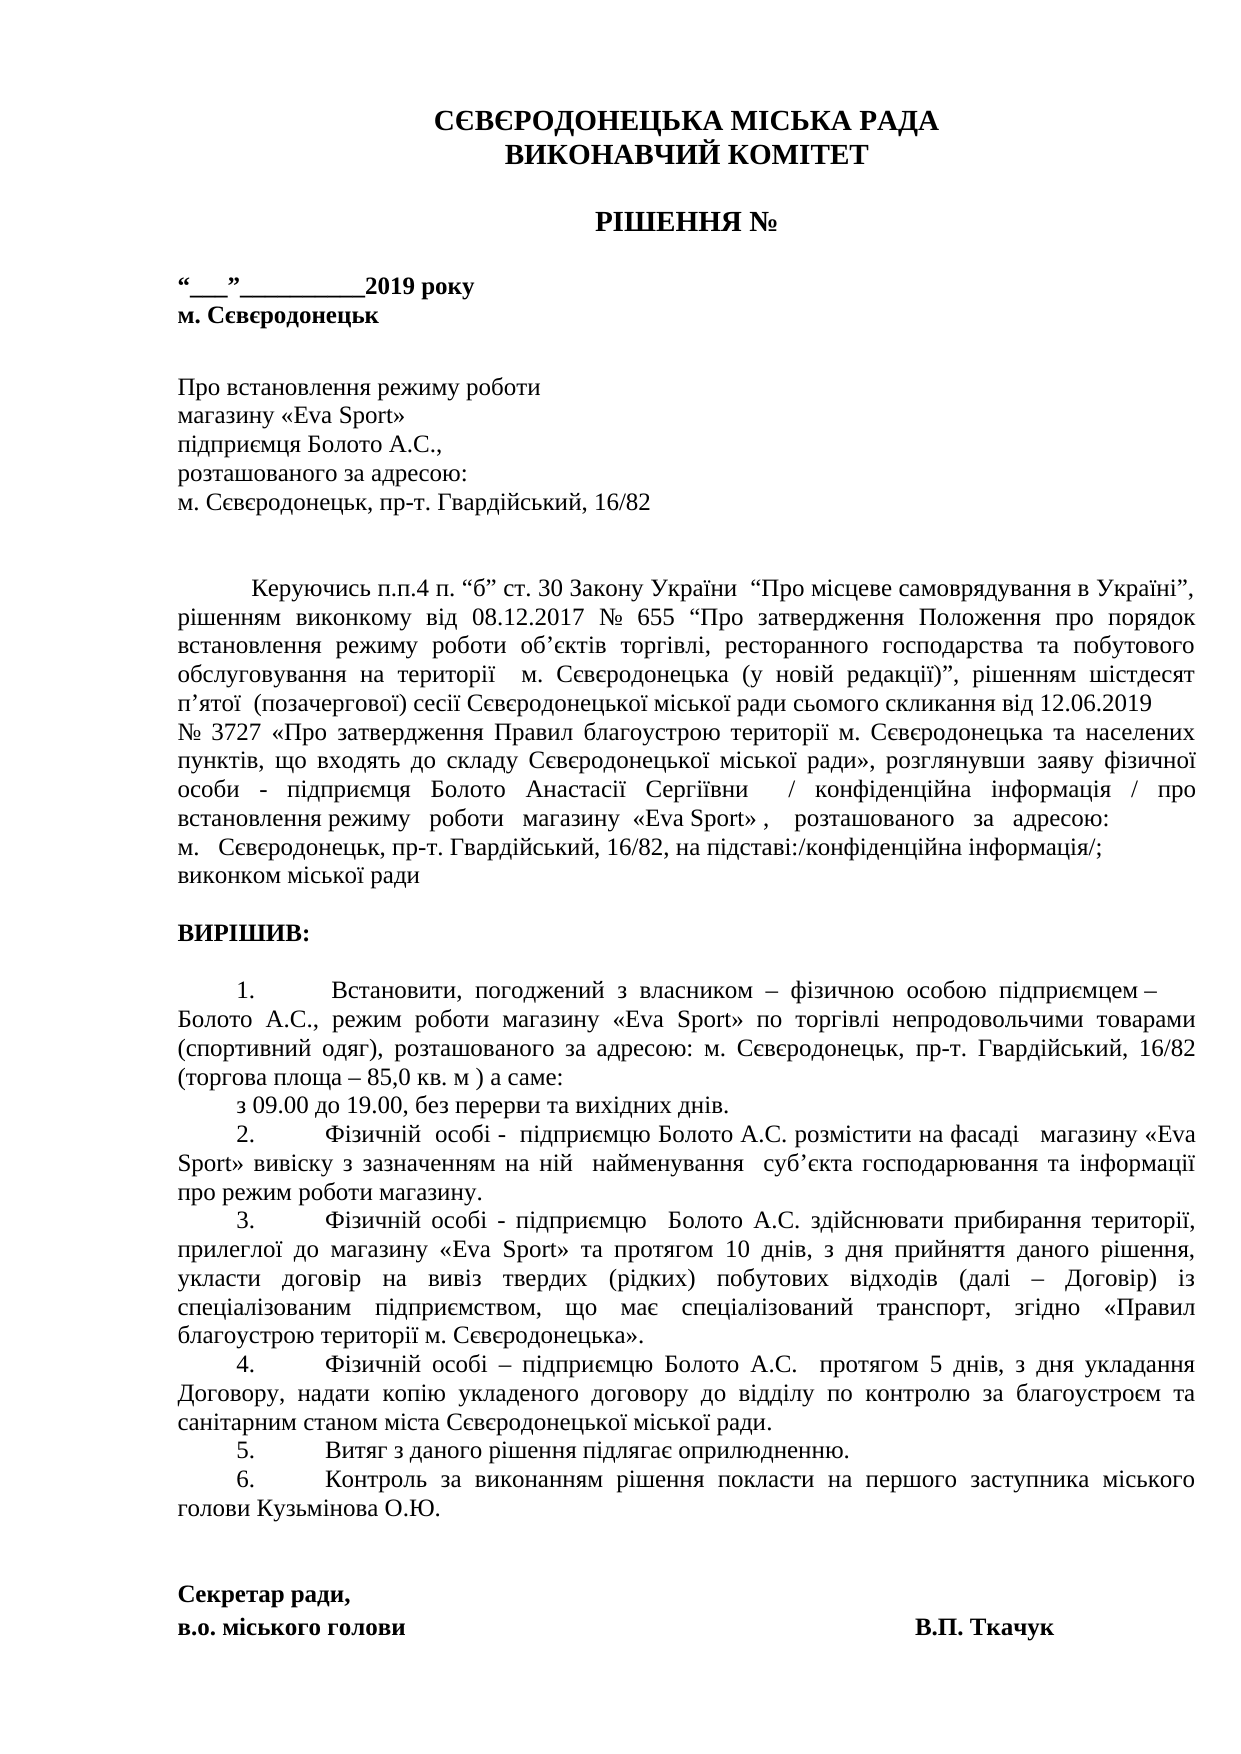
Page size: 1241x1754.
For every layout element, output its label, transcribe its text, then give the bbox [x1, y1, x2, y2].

text Секретар ради, [177, 1579, 1196, 1608]
text Керуючись п.п.4 п. “б” ст. 30 Закону України “Про місцеве самоврядування в Україні”, рішенням виконкому від 08.12.2017 № 655 “Про затвердження Положення про порядок встановлення режиму роботи об’єктів торгівлі, ресторанного господарства та побутового обслуговування на території м. Сєвєродонецька (у новій редакції)”, рішенням шістдесят п’ятої (позачергової) сесії Сєвєродонецької міської ради сьомого скликання від 12.06.2019 [177, 573, 1196, 717]
text Болото А.С., режим роботи магазину «Eva Sport» по торгівлі непродовольчими товарами (спортивний одяг), розташованого за адресою: м. Сєвєродонецьк, пр-т. Гвардійський, 16/82 (торгова площа – 85,0 кв. м ) а саме: [177, 1004, 1196, 1091]
text з 09.00 до 19.00, без перерви та вихідних днів. [236, 1091, 1196, 1119]
text м. Сєвєродонецьк [177, 300, 1196, 329]
list Фізичній особі - підприємцю Болото А.С. розмістити на фасаді магазину «Eva Sport» вивіску з зазначенням на ній найменування суб’єкта господарювання та інформації про режим роботи магазину. [177, 1119, 1196, 1206]
text магазину «Eva Sport» [177, 401, 1196, 429]
text 6. Контроль за виконанням рішення покласти на першого заступника міського голови Кузьмінова О.Ю. [177, 1464, 1196, 1522]
list Фізичній особі – підприємцю Болото А.С. протягом 5 днів, з дня укладання Договору, надати копію укладеного договору до відділу по контролю за благоустроєм та санітарним станом міста Сєвєродонецької міської ради. [177, 1349, 1196, 1436]
text підприємця Болото А.С., [177, 429, 1196, 458]
text СЄВЄРОДОНЕЦЬКА МІСЬКА РАДА [177, 103, 1196, 137]
text РІШЕННЯ [177, 204, 1196, 238]
text виконком міської ради [177, 861, 1196, 889]
text Про встановлення режиму роботи [177, 372, 1196, 401]
text 5. Витяг з даного рішення підлягає оприлюдненню. [177, 1436, 1196, 1464]
text № 3727 «Про затвердження Правил благоустрою території м. Сєвєродонецька та населених пунктів, що входять до складу Сєвєродонецької міської ради», розглянувши заяву фізичної особи - підприємця Болото Анастасії Сергіївни / конфіденційна інформація / про встановлення режиму роботи магазину «Eva Sport» , розташованого за адресою: [177, 717, 1196, 832]
text м. Сєвєродонецьк, пр-т. Гвардійський, 16/82 [177, 487, 1196, 516]
list Фізичній особі - підприємцю Болото А.С. здійснювати прибирання території, прилеглої до магазину «Eva Sport» та протягом 10 днів, з дня прийняття даного рішення, укласти договір на вивіз твердих (рідких) побутових відходів (далі – Договір) із спеціалізованим підприємством, що має спеціалізований транспорт, згідно «Правил благоустрою території м. Сєвєродонецька». [177, 1206, 1196, 1349]
text м. Сєвєродонецьк, пр-т. Гвардійський, 16/82, на підставі:/конфіденційна інформація/; [177, 832, 1196, 861]
text “___”__________2019 року [177, 271, 1196, 300]
list Встановити, погоджений з власником – фізичною особою підприємцем – [177, 976, 1196, 1004]
text ВИРІШИВ: [177, 918, 1196, 947]
text в.о. міського голови В.П. Ткачук [177, 1612, 1196, 1641]
text розташованого за адресою: [177, 458, 1196, 487]
text ВИКОНАВЧИЙ КОМІТЕТ [177, 137, 1196, 171]
